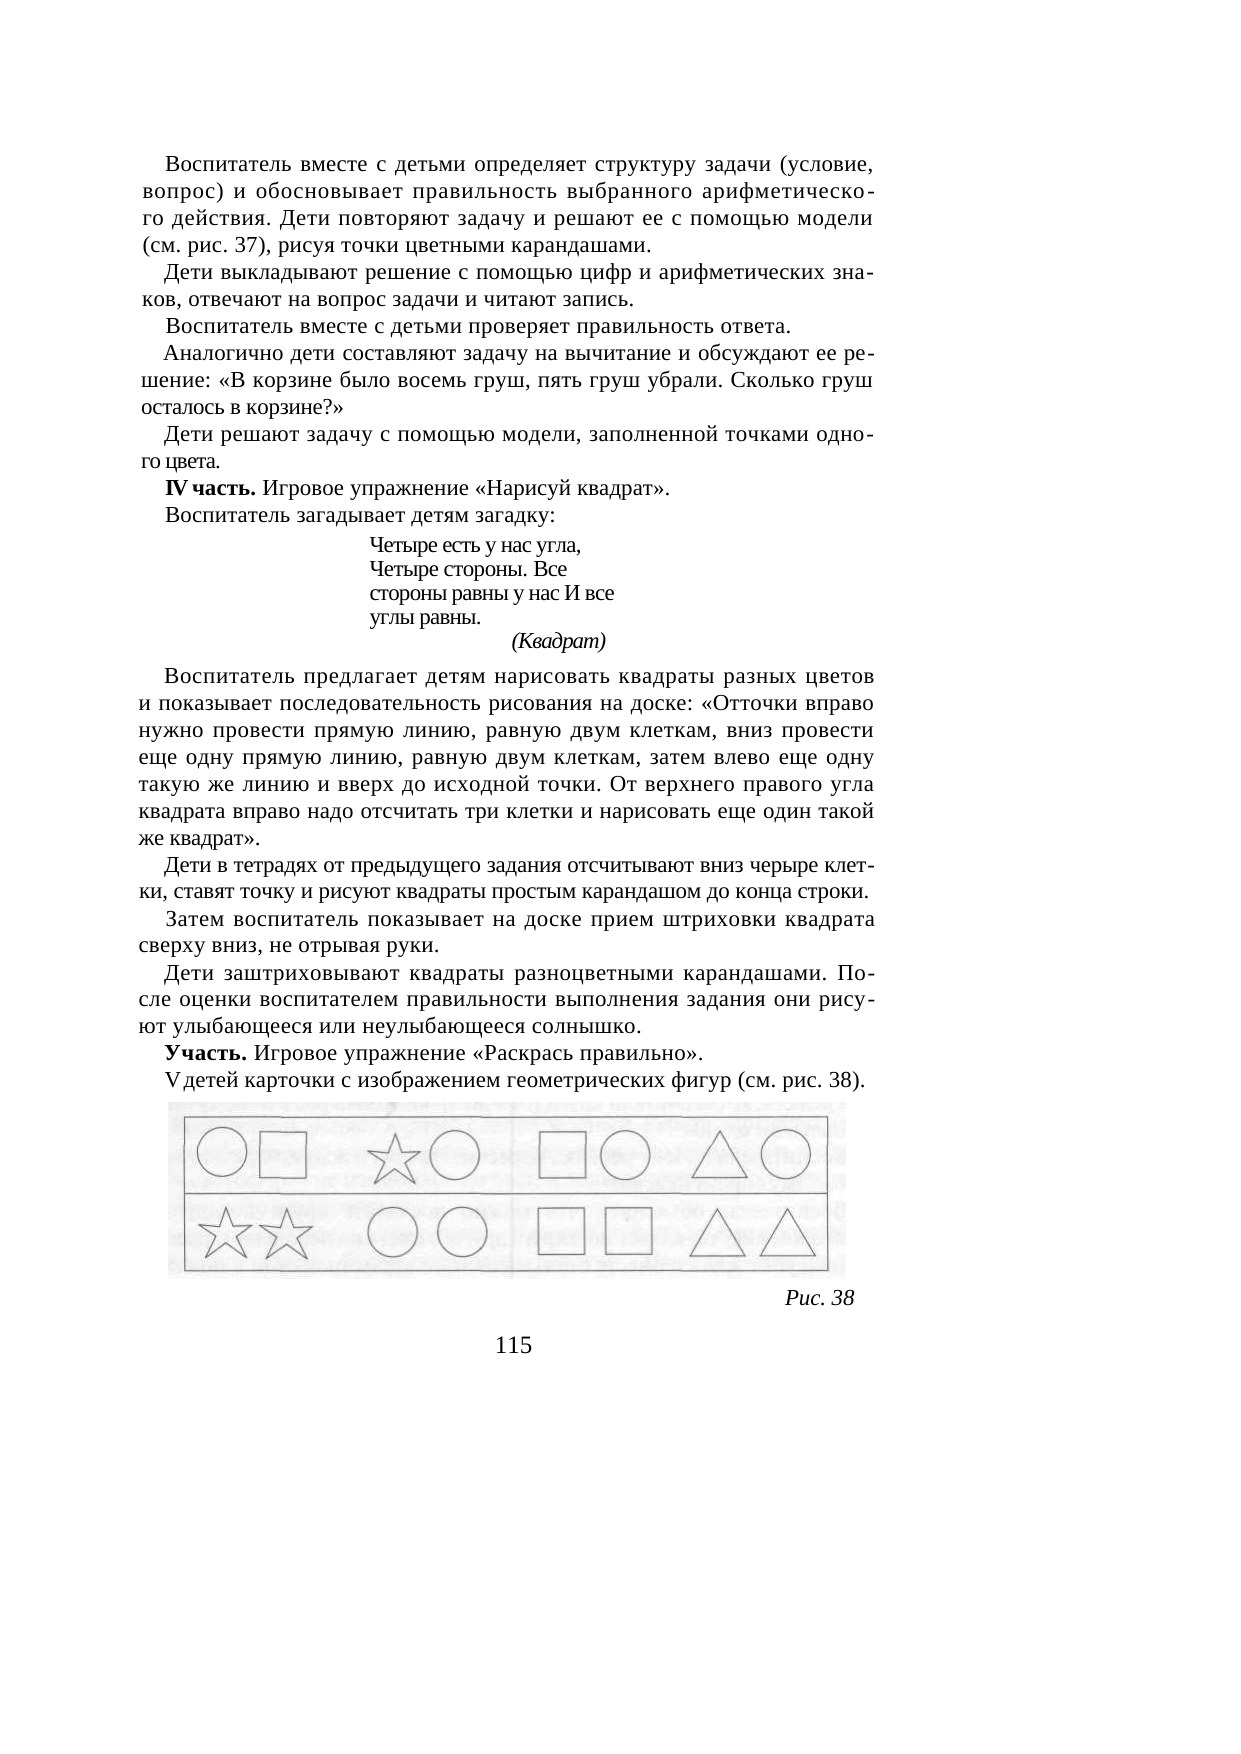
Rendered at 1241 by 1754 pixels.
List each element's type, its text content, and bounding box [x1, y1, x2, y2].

text Четыре есть у нас угла, Четыре стороны. Все стороны равны у нас И все углы равны. [369, 533, 646, 629]
text Дети в тетрадях от предыдущего задания отсчитывают вниз черыре клетки, ставят точку и рисуют квадраты простым карандашом до конца строки. [139, 850, 874, 904]
text Рис. 38 [785, 1284, 854, 1311]
text Дети решают задачу с помощью модели, заполненной точками одного цвета. [141, 420, 873, 474]
text Воспитатель вместе с детьми определяет структуру задачи (условие, вопрос) и обосновывает правильность выбранного арифметического действия. Дети повторяют задачу и решают ее с помощью модели (см. рис. 37), рисуя точки цветными карандашами. [142, 150, 874, 258]
text Дети выкладывают решение с помощью цифр и арифметических знаков, отвечают на вопрос задачи и читают запись. [142, 258, 873, 312]
text IV часть. Игровое упражнение «Нарисуй квадрат». Воспитатель загадывает детям загадку: [165, 474, 692, 528]
text V детей карточки с изображением геометрических фигур (см. рис. 38). [164, 1066, 876, 1093]
text 115 [494, 1330, 532, 1359]
text Воспитатель вместе с детьми проверяет правильность ответа. [165, 312, 876, 339]
text (Квадрат) [511, 629, 876, 653]
text Затем воспитатель показывает на доске прием штриховки квадрата сверху вниз, не отрывая руки. [138, 904, 876, 958]
picture [168, 1102, 846, 1279]
text Дети заштриховывают квадраты разноцветными карандашами. После оценки воспитателем правильности выполнения задания они рисуют улыбающееся или неулыбающееся солнышко. [138, 958, 875, 1039]
text Участь. Игровое упражнение «Раскрась правильно». [164, 1039, 876, 1066]
text Аналогично дети составляют задачу на вычитание и обсуждают ее решение: «В корзине было восемь груш, пять груш убрали. Сколько груш осталось в корзине?» [141, 339, 874, 420]
text Воспитатель предлагает детям нарисовать квадраты разных цветов и показывает последовательность рисования на доске: «Отточки вправо нужно провести прямую линию, равную двум клеткам, вниз провести еще одну прямую линию, равную двум клеткам, затем влево еще одну такую же линию и вверх до исходной точки. От верхнего правого угла квадрата вправо надо отсчитать три клетки и нарисовать еще один такой же квадрат». [138, 662, 876, 850]
